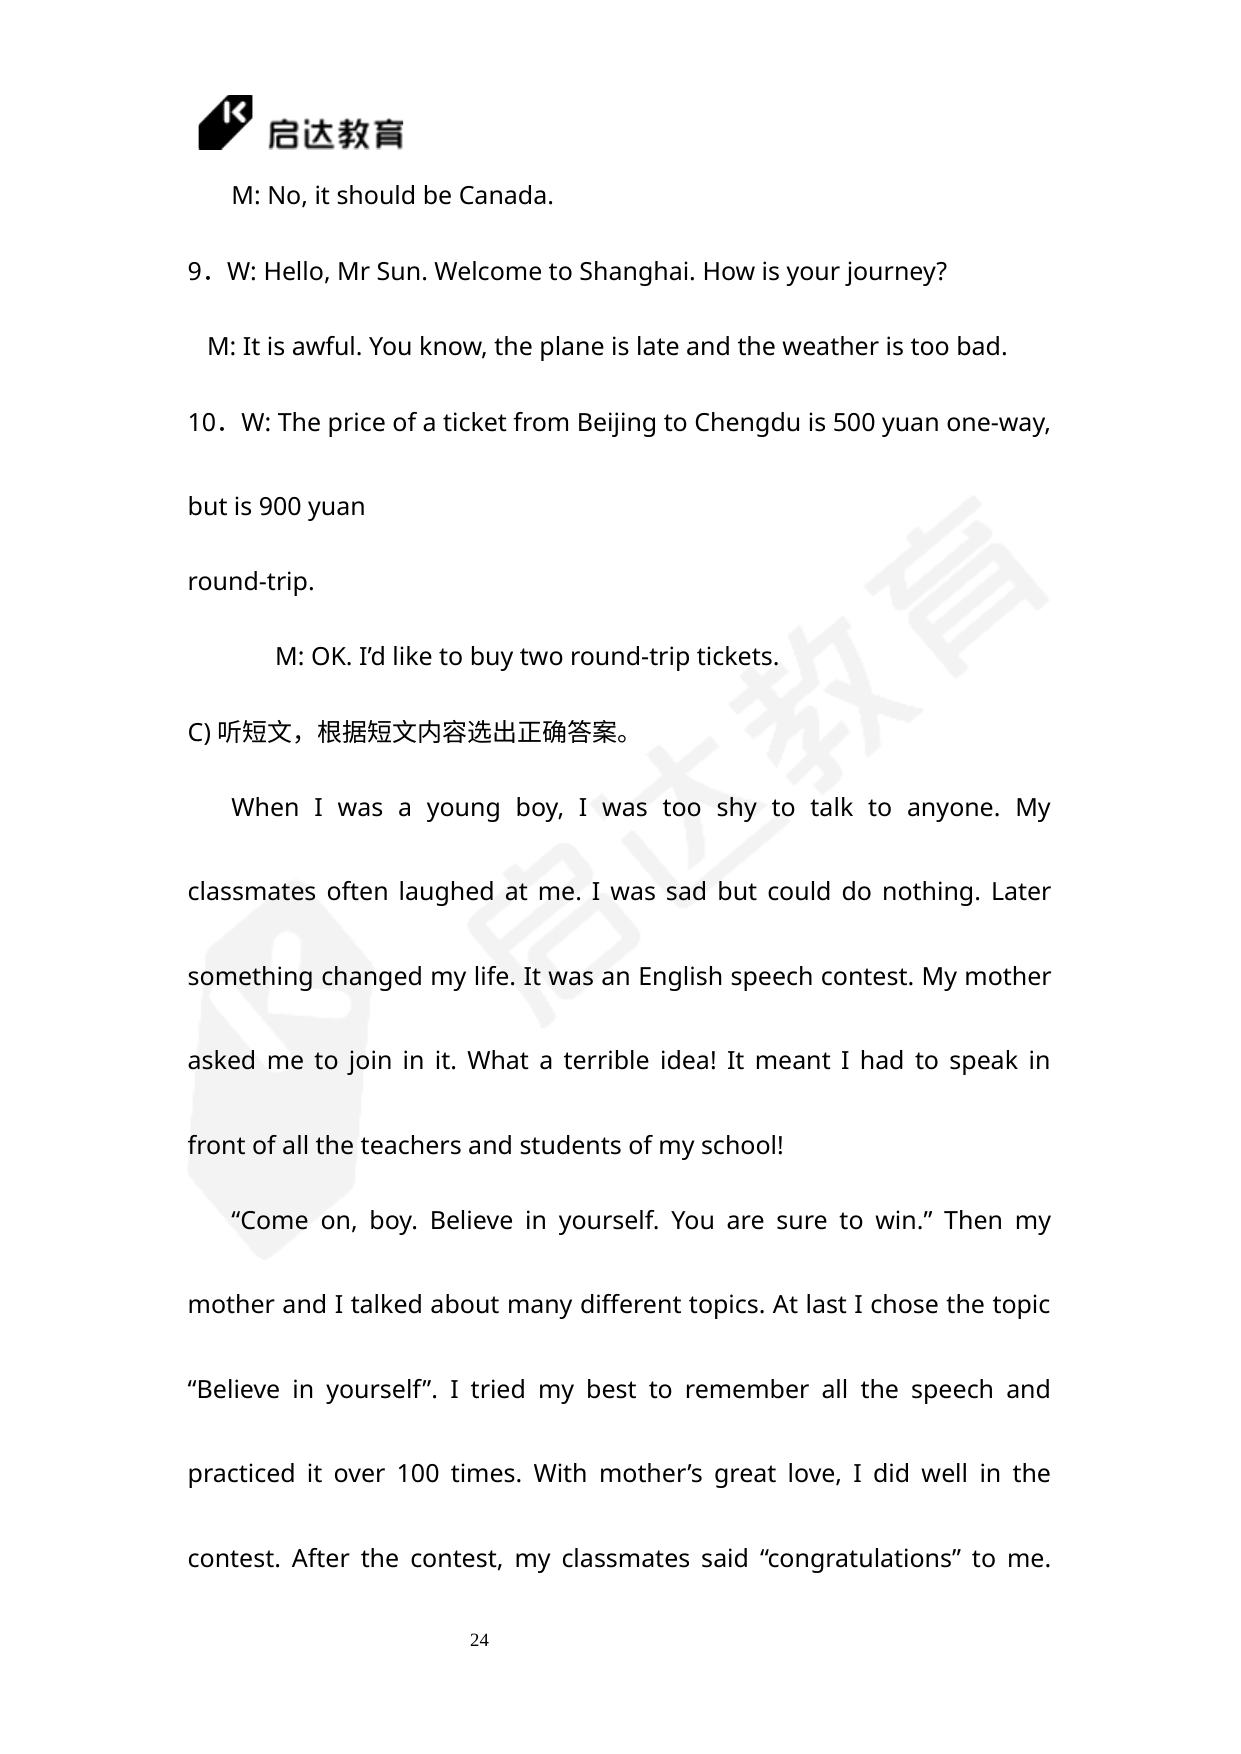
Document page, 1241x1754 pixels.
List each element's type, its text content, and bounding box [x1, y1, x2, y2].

text 9．W: Hello, Mr Sun. Welcome to Shanghai. How is your journey? [187, 237, 1053, 302]
text M: OK. I’d like to buy two round-trip tickets. [187, 623, 1053, 688]
text round-trip. [187, 548, 1053, 613]
text C) 听短文，根据短文内容选出正确答案。 [187, 698, 1053, 763]
text 10．W: The price of a ticket from Beijing to Chengdu is 500 yuan one-way, but is 900 yuan [187, 388, 1053, 538]
text M: It is awful. You know, the plane is late and the weather is too bad. [187, 313, 1053, 378]
text When I was a young boy, I was too shy to talk to anyone. My classmates often laughed at me. I was sad but could do nothing. Later something changed my life. It was an English speech contest. My mother asked me to join in it. What a terrible idea! It meant I had to speak in front of all the teachers and students of my school! [187, 774, 1053, 1177]
text M: No, it should be Canada. [187, 162, 1053, 227]
picture [198, 95, 404, 150]
